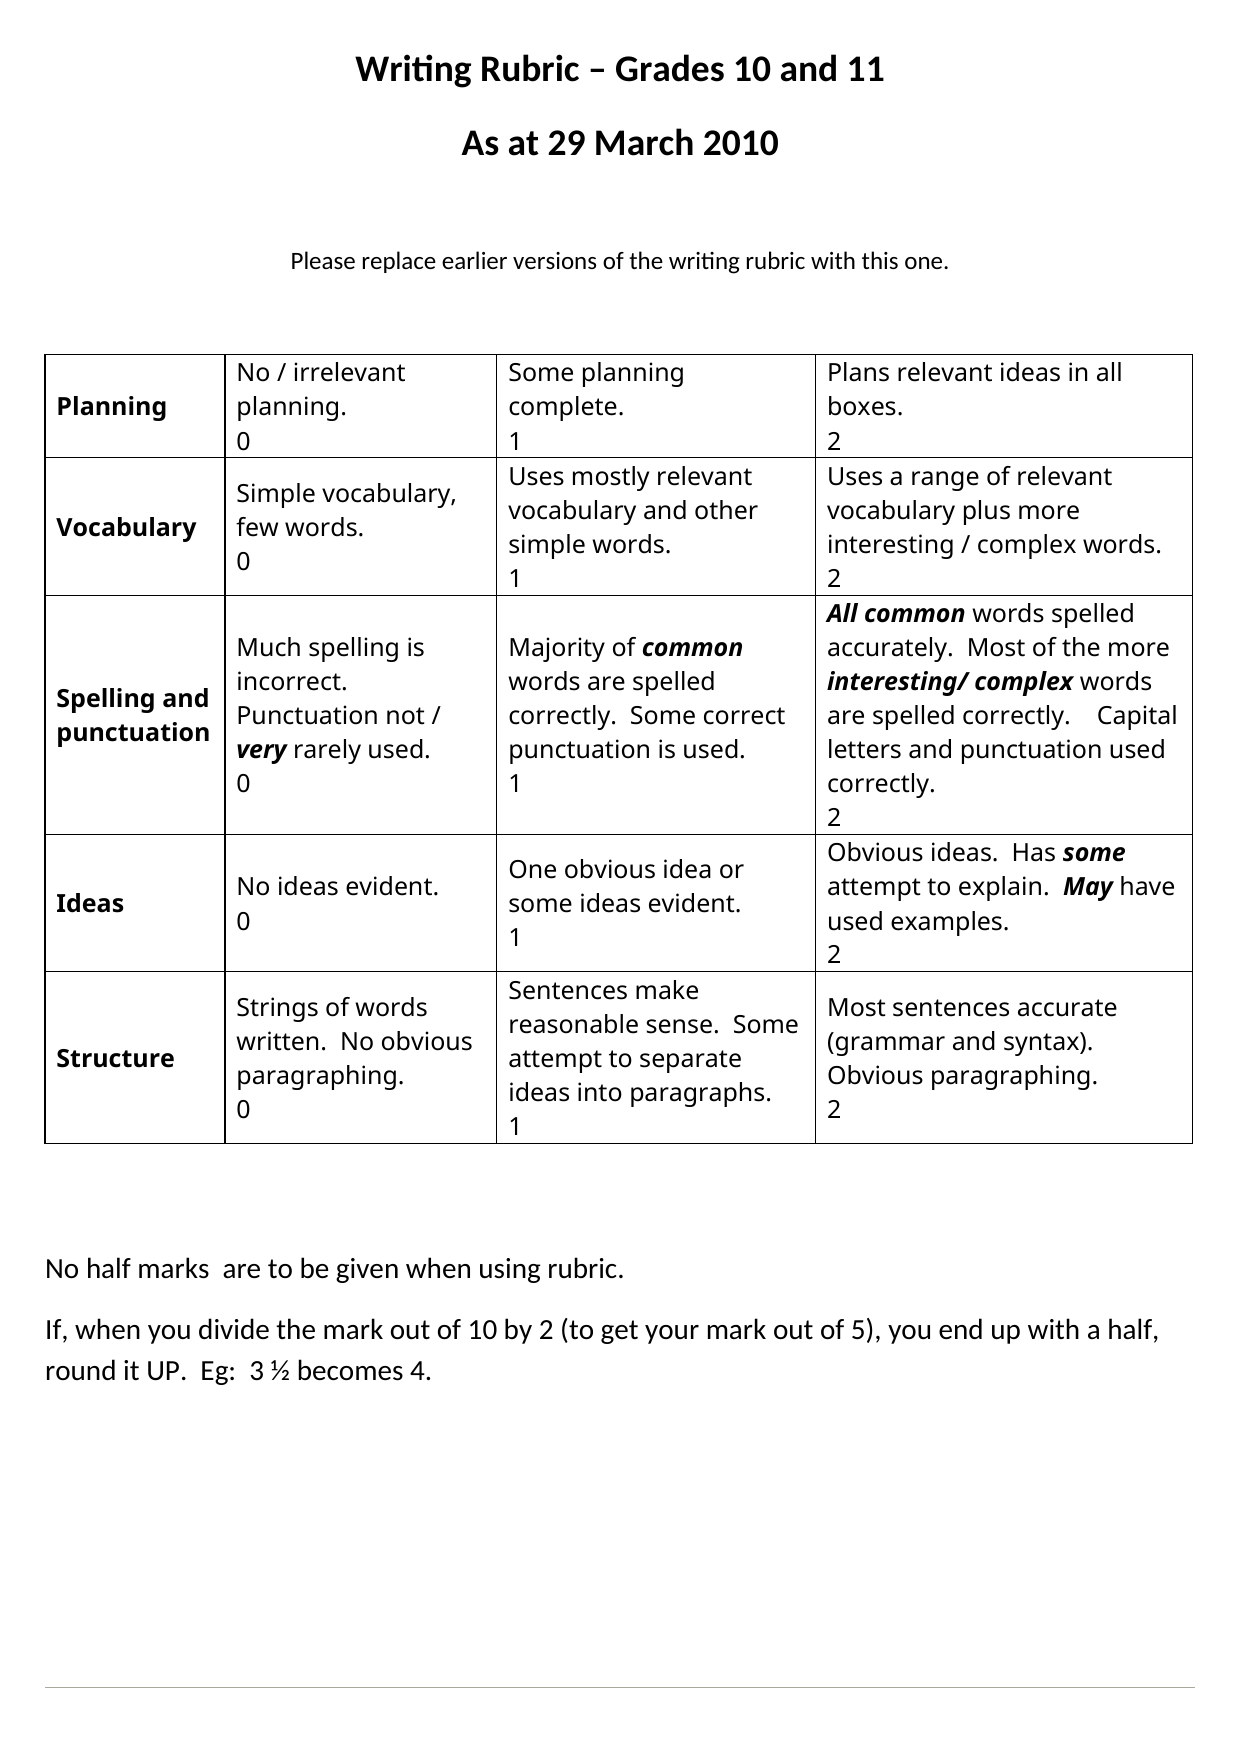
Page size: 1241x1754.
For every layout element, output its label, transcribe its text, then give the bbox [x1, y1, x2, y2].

table_header Planning [46, 355, 224, 457]
table_cell Uses a range of relevant vocabulary plus more interesting / complex words. 2 [816, 458, 1192, 594]
table_cell Simple vocabulary, few words. 0 [226, 458, 496, 594]
text Please replace earlier versions of the writing rubric with this one. [45, 245, 1195, 276]
table_cell No ideas evident. 0 [226, 835, 496, 971]
table_cell All common words spelled accurately. Most of the more interesting/ complex words are spelled correctly. Capital letters and punctuation used correctly. 2 [816, 596, 1192, 834]
table_header Plans relevant ideas in all boxes. 2 [816, 355, 1192, 457]
table_cell Structure [46, 972, 224, 1143]
text As at 29 March 2010 [45, 118, 1195, 164]
table_cell One obvious idea or some ideas evident. 1 [497, 835, 815, 971]
table_header No / irrelevant planning. 0 [226, 355, 496, 457]
table_cell Spelling and punctuation [46, 596, 224, 834]
table_cell Vocabulary [46, 458, 224, 594]
text No half marks are to be given when using rubric. [45, 1250, 1195, 1285]
table_cell Much spelling is incorrect. Punctuation not / very rarely used. 0 [226, 596, 496, 834]
table_header Some planning complete. 1 [497, 355, 815, 457]
table_cell Sentences make reasonable sense. Some attempt to separate ideas into paragraphs. 1 [497, 972, 815, 1143]
table_cell Obvious ideas. Has some attempt to explain. May have used examples. 2 [816, 835, 1192, 971]
table_cell Ideas [46, 835, 224, 971]
text If, when you divide the mark out of 10 by 2 (to get your mark out of 5), you end up with a half, round it UP. Eg: 3 ½ becomes 4. [45, 1311, 1195, 1388]
text Writing Rubric – Grades 10 and 11 [45, 45, 1195, 91]
table_cell Most sentences accurate (grammar and syntax). Obvious paragraphing. 2 [816, 972, 1192, 1143]
table_cell Strings of words written. No obvious paragraphing. 0 [226, 972, 496, 1143]
table_cell Majority of common words are spelled correctly. Some correct punctuation is used. 1 [497, 596, 815, 834]
table_cell Uses mostly relevant vocabulary and other simple words. 1 [497, 458, 815, 594]
